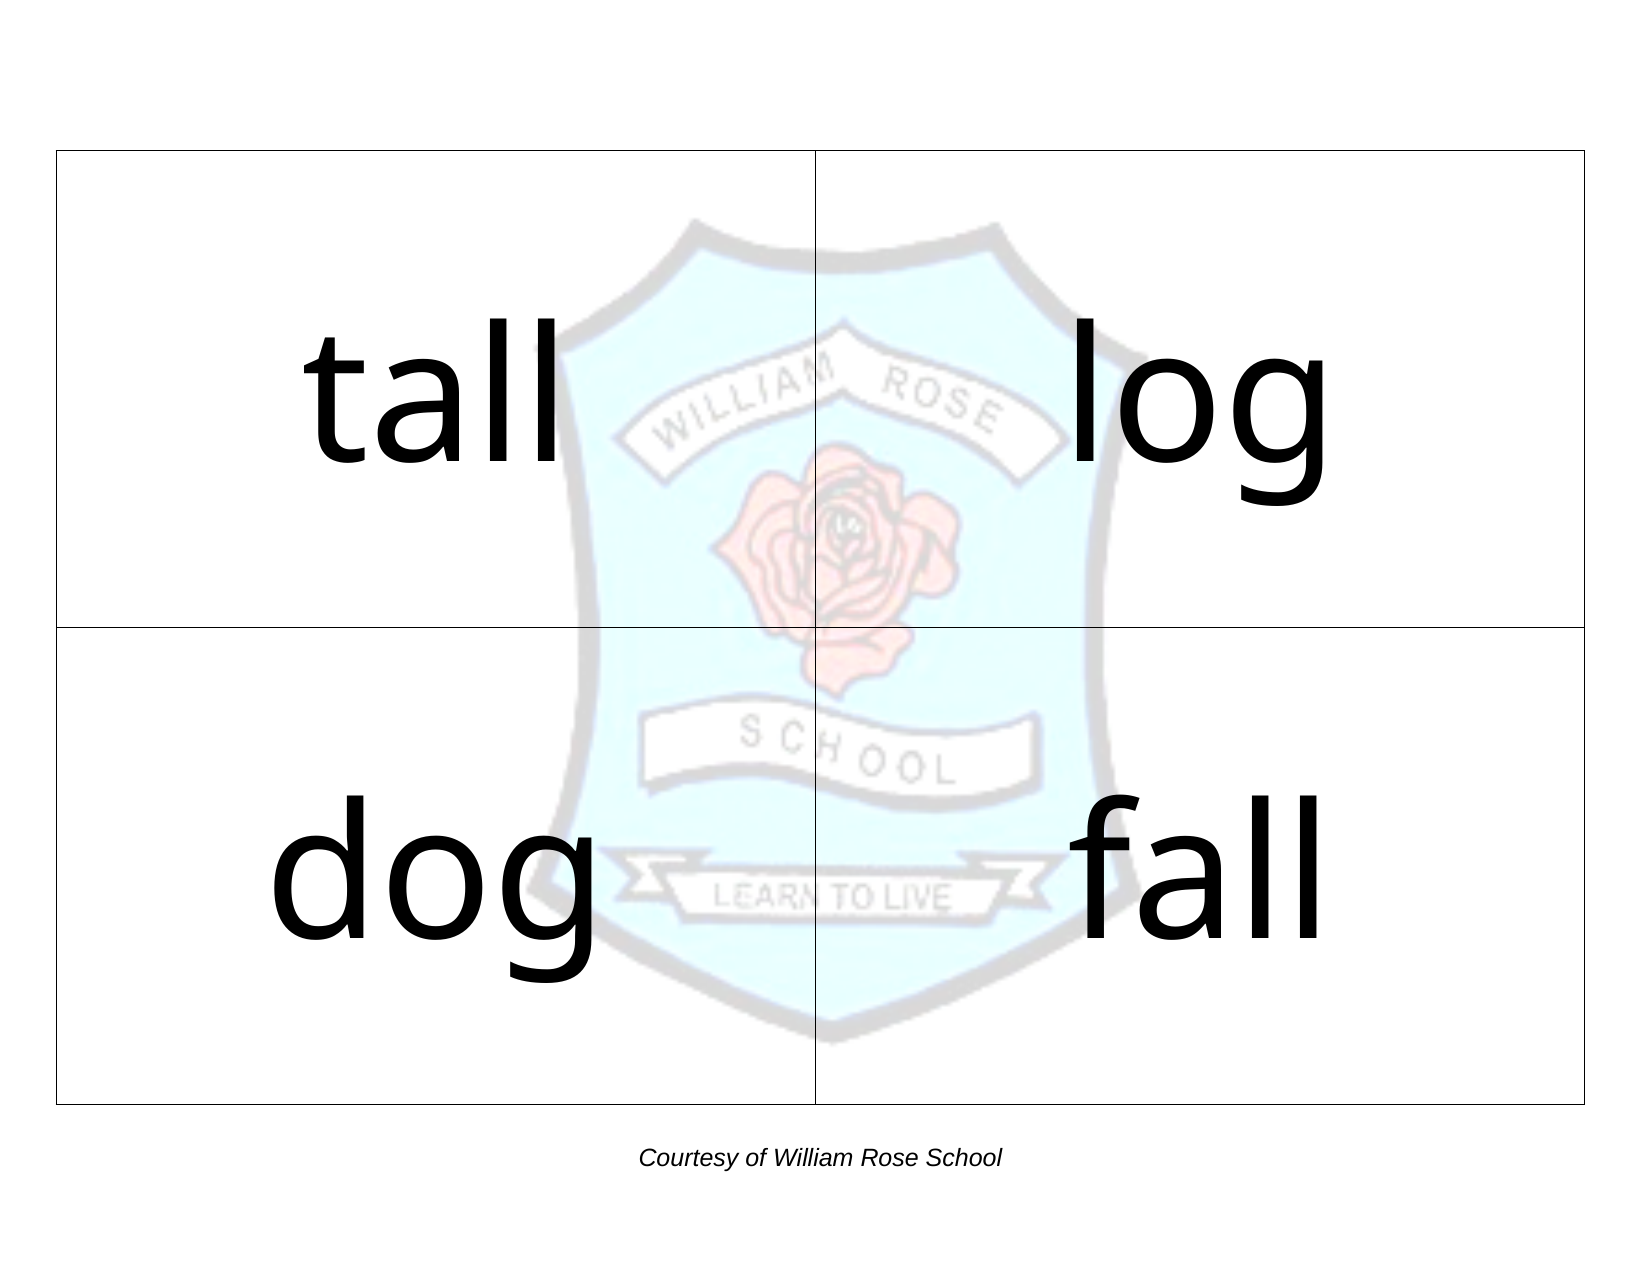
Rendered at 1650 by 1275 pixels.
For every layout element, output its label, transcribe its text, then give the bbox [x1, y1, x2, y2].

table_cell fall [816, 628, 1584, 1104]
table_cell dog [57, 628, 815, 1104]
table_header tall [57, 151, 815, 627]
table_header log [816, 151, 1584, 627]
